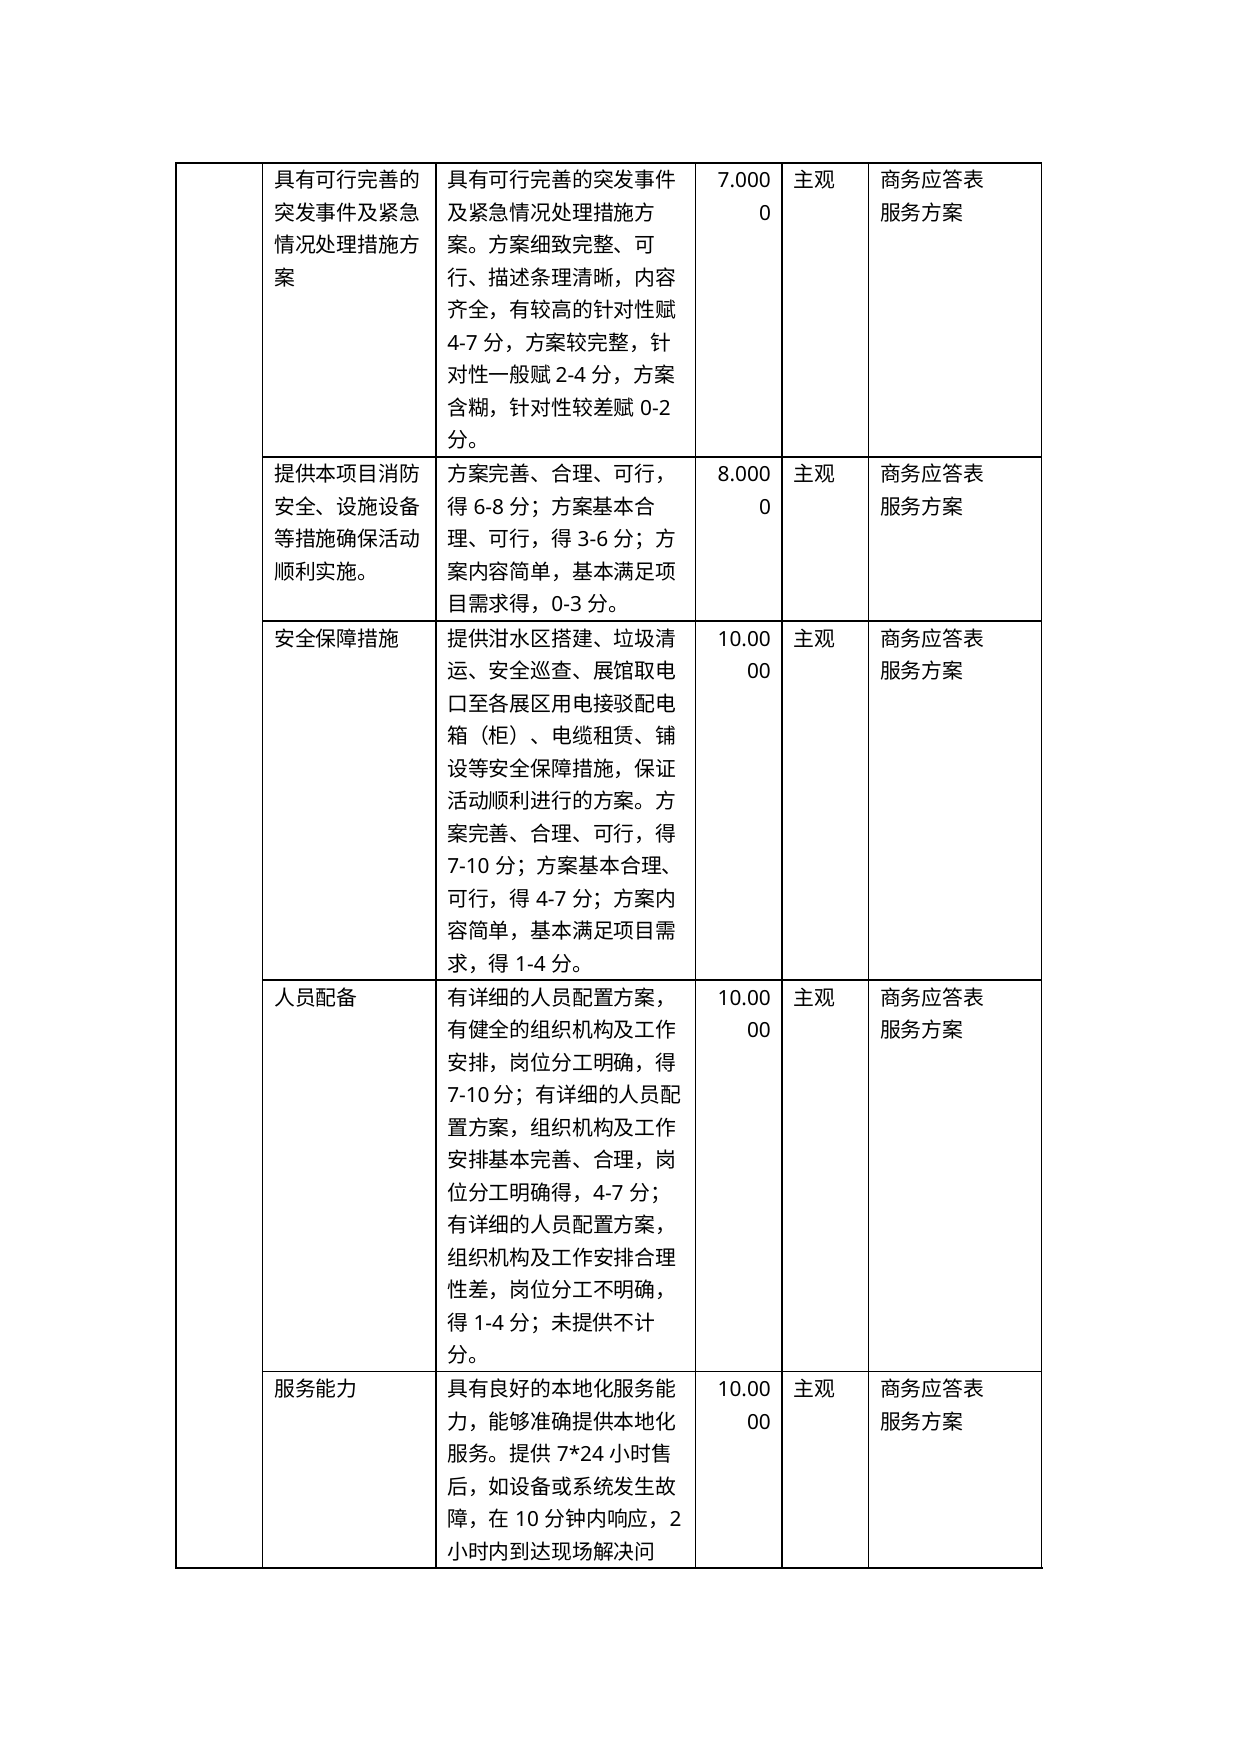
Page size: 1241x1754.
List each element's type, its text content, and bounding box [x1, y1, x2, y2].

table_cell 服务能力 [263, 1372, 435, 1567]
table_cell 10.0000 [696, 981, 781, 1371]
table_cell 主观 [783, 622, 868, 979]
table_cell 具有可行完善的突发事件及紧急情况处理措施方案。方案细致完整、可行、描述条理清晰，内容齐全，有较高的针对性赋 4-7 分，方案较完整，针对性一般赋2-4 分，方案含糊，针对性较差赋 0-2 分。 [437, 164, 695, 456]
table_cell 方案完善、合理、可行，得 6-8 分；方案基本合理、可行，得 3-6 分；方案内容简单，基本满足项目需求得，0-3 分。 [437, 458, 695, 620]
table_cell 具有可行完善的突发事件及紧急情况处理措施方案 [263, 164, 435, 456]
table_cell 8.0000 [696, 458, 781, 620]
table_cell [437, 1372, 695, 1567]
table_cell 商务应答表 服务方案 [869, 458, 1041, 620]
table_cell 商务应答表 服务方案 [869, 622, 1041, 979]
table_cell 主观 [783, 164, 868, 456]
table_cell 提供本项目消防安全、设施设备等措施确保活动顺利实施。 [263, 458, 435, 620]
table_cell 10.0000 [696, 622, 781, 979]
table_cell 人员配备 [263, 981, 435, 1371]
table_cell 主观 [783, 1372, 868, 1567]
table_cell 主观 [783, 981, 868, 1371]
table_cell 商务应答表 服务方案 [869, 164, 1041, 456]
table_cell 10.0000 [696, 1372, 781, 1567]
table_cell 商务应答表 服务方案 [869, 1372, 1041, 1567]
table_cell 安全保障措施 [263, 622, 435, 979]
table_cell 主观 [783, 458, 868, 620]
table_cell 7.0000 [696, 164, 781, 456]
table_cell 提供泔水区搭建、垃圾清运、安全巡查、展馆取电口至各展区用电接驳配电箱（柜）、电缆租赁、铺设等安全保障措施，保证活动顺利进行的方案。方案完善、合理、可行，得 7-10 分；方案基本合理、可行，得 4-7 分；方案内容简单，基本满足项目需求，得 1-4 分。 [437, 622, 695, 979]
table_cell 商务应答表 服务方案 [869, 981, 1041, 1371]
table_cell 有详细的人员配置方案，有健全的组织机构及工作安排，岗位分工明确，得 7-10分；有详细的人员配置方案，组织机构及工作安排基本完善、合理，岗位分工明确得，4-7 分；有详细的人员配置方案，组织机构及工作安排合理性差，岗位分工不明确，得 1-4 分；未提供不计分。 [437, 981, 695, 1371]
